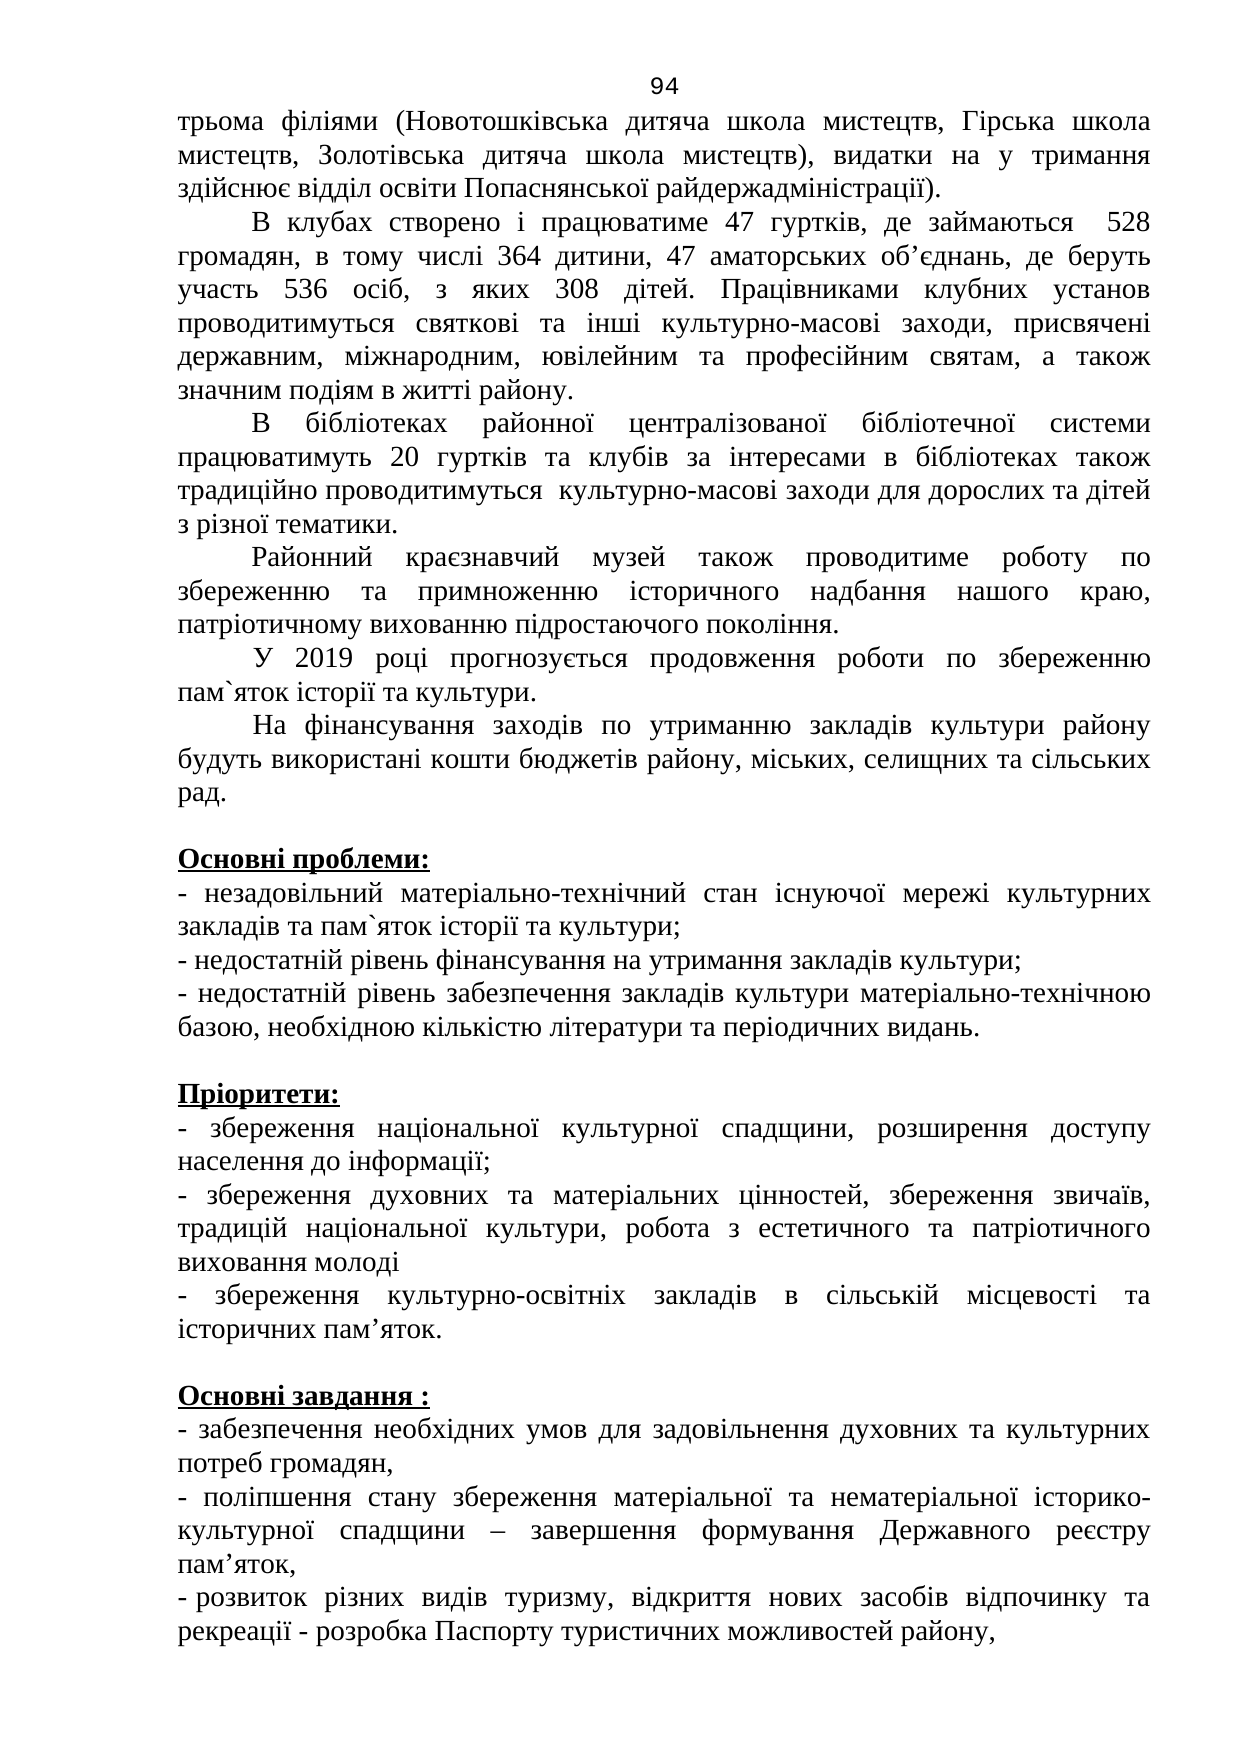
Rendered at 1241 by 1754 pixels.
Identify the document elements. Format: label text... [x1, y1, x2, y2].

text - недостатній рівень забезпечення закладів культури матеріально-технічною базою, необхідною кількістю літератури та періодичних видань. [177, 976, 1152, 1043]
text - забезпечення необхідних умов для задовільнення духовних та культурних потреб громадян, [177, 1412, 1152, 1479]
text - збереження культурно-освітніх закладів в сільській місцевості та історичних пам’яток. [177, 1277, 1152, 1344]
text - розвиток різних видів туризму, відкриття нових засобів відпочинку та рекреації - розробка Паспорту туристичних можливостей району, [177, 1579, 1152, 1646]
text У 2019 році прогнозується продовження роботи по збереженню пам`яток історії та культури. [177, 640, 1152, 707]
text Пріоритети: [177, 1076, 1152, 1110]
text - поліпшення стану збереження матеріальної та нематеріальної історико-культурної спадщини – завершення формування Державного реєстру пам’яток, [177, 1479, 1152, 1579]
text Районний краєзнавчий музей також проводитиме роботу по збереженню та примноженню історичного надбання нашого краю, патріотичному вихованню підростаючого покоління. [177, 539, 1152, 640]
text - збереження національної культурної спадщини, розширення доступу населення до інформації; [177, 1110, 1152, 1177]
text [177, 103, 1152, 204]
text - збереження духовних та матеріальних цінностей, збереження звичаїв, традицій національної культури, робота з естетичного та патріотичного виховання молоді [177, 1177, 1152, 1277]
text - недостатній рівень фінансування на утримання закладів культури; [177, 942, 1152, 976]
text В бібліотеках районної централізованої бібліотечної системи працюватимуть 20 гуртків та клубів за інтересами в бібліотеках також традиційно проводитимуться культурно-масові заходи для дорослих та дітей з різної тематики. [177, 405, 1152, 539]
text На фінансування заходів по утриманню закладів культури району будуть використані кошти бюджетів району, міських, селищних та сільських рад. [177, 707, 1152, 808]
text Основні проблеми: [177, 841, 1152, 875]
text В клубах створено і працюватиме 47 гуртків, де займаються 528 громадян, в тому числі 364 дитини, 47 аматорських об’єднань, де беруть участь 536 осіб, з яких 308 дітей. Працівниками клубних установ проводитимуться святкові та інші культурно-масові заходи, присвячені державним, міжнародним, ювілейним та професійним святам, а також значним подіям в житті району. [177, 204, 1152, 405]
text Основні завдання : [177, 1378, 1152, 1412]
text - незадовільний матеріально-технічний стан існуючої мережі культурних закладів та пам`яток історії та культури; [177, 875, 1152, 942]
